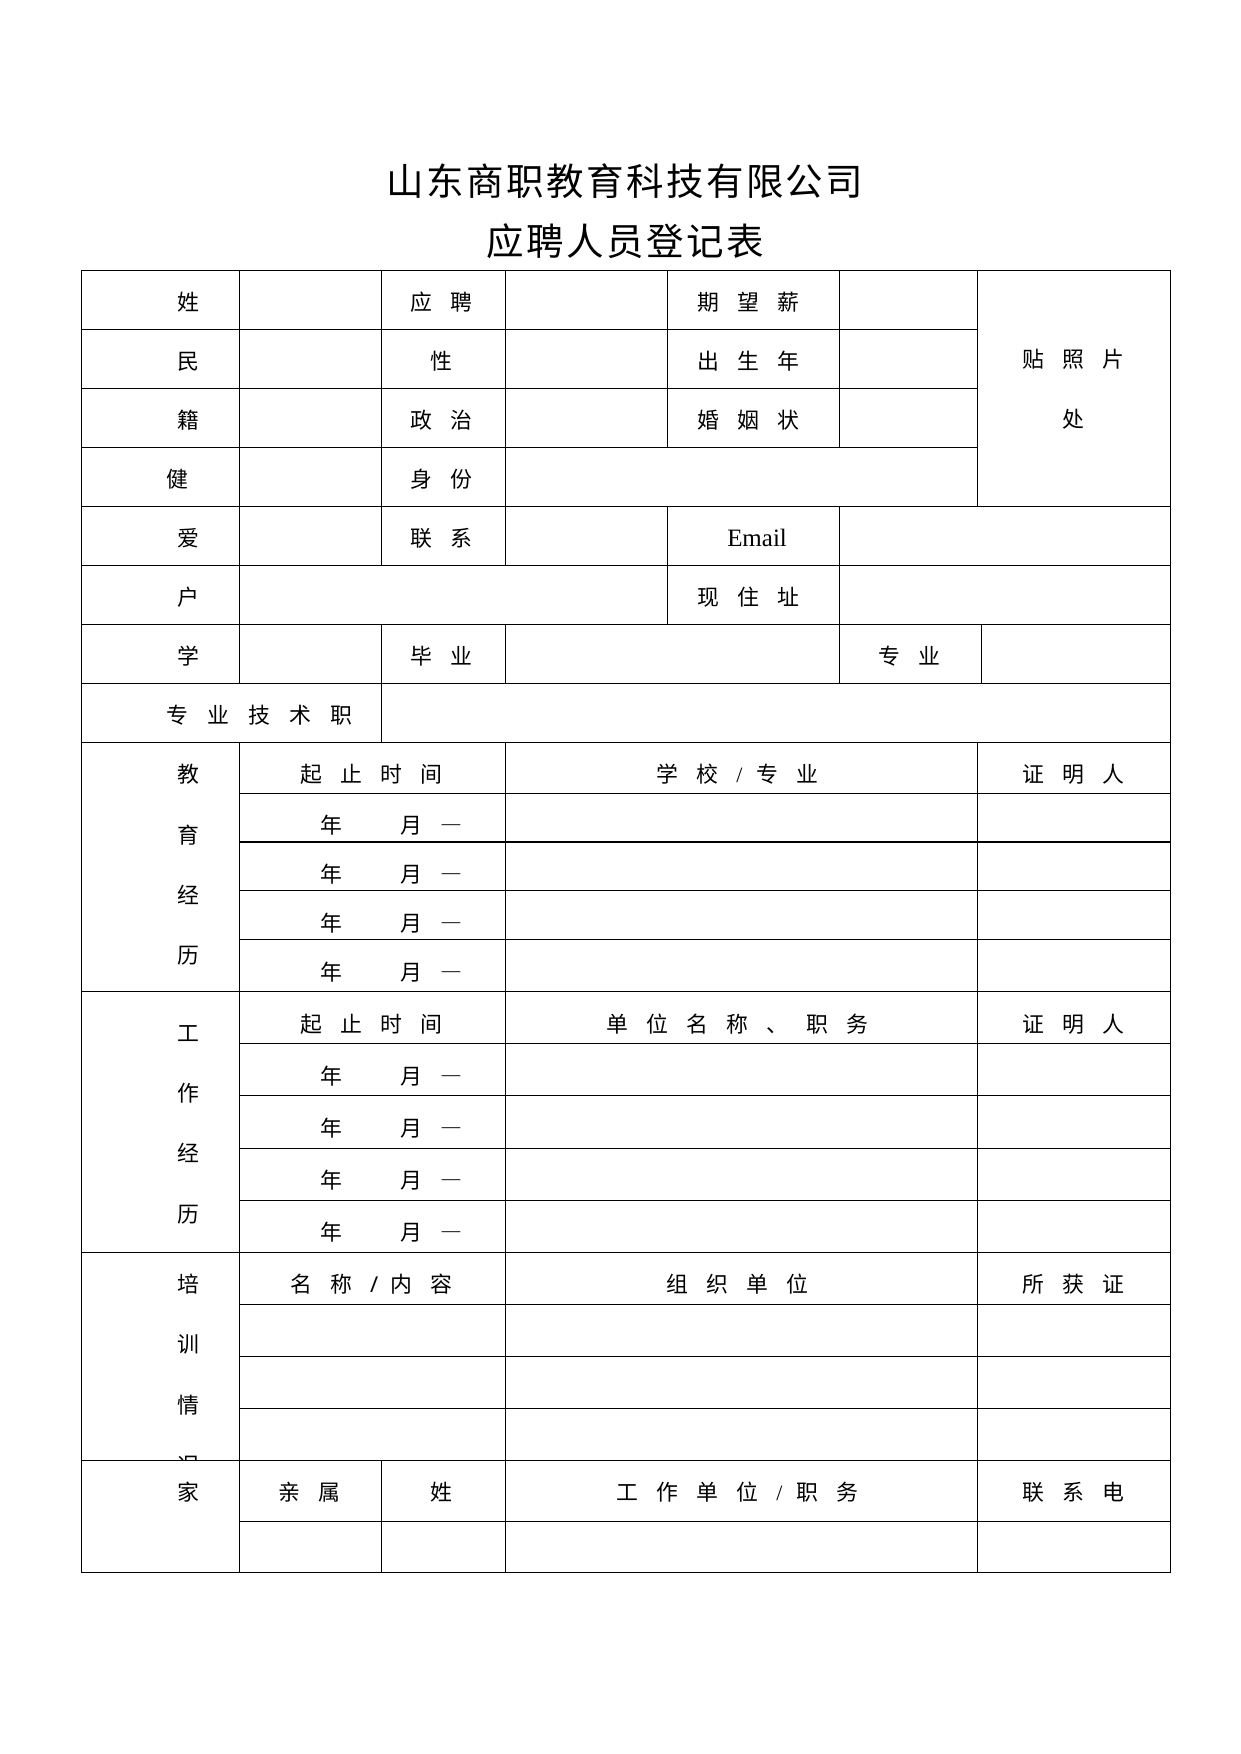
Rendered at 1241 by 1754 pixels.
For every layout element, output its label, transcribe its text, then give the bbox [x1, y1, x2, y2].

table_cell [240, 1357, 505, 1408]
table_cell [978, 1305, 1170, 1356]
table_header [506, 271, 667, 329]
table_cell [978, 1044, 1170, 1095]
table_cell [506, 1522, 977, 1572]
table_cell 起止时间 [240, 992, 505, 1043]
table_cell [506, 389, 667, 447]
table_cell [240, 330, 381, 388]
table_cell 民 族 [82, 330, 239, 388]
table_cell Email [668, 507, 839, 565]
table_cell 年 月— 年 月 [240, 1201, 505, 1252]
table_cell [240, 389, 381, 447]
table_cell 现住址 [668, 566, 839, 624]
table_header [840, 271, 977, 329]
table_cell 名称/内容 [240, 1253, 505, 1304]
table_cell 联系电话 [978, 1461, 1170, 1521]
table_cell [978, 843, 1170, 890]
table_cell [978, 794, 1170, 841]
table_header [240, 271, 381, 329]
table_cell [978, 1149, 1170, 1199]
table_cell [840, 389, 977, 447]
table_cell 健康状况 [82, 448, 239, 506]
table_cell [506, 448, 977, 506]
table_cell [506, 1305, 977, 1356]
table_cell [506, 1357, 977, 1408]
table_cell [506, 625, 839, 683]
table_cell [506, 794, 977, 841]
table_cell [978, 940, 1170, 991]
table_cell 工作单位/职务 [506, 1461, 977, 1521]
table_cell [978, 1096, 1170, 1147]
table_cell 年 月— 年 月 [240, 1044, 505, 1095]
table_cell 单位名称、职务 [506, 992, 977, 1043]
table_header 期望薪酬 [668, 271, 839, 329]
table_cell 专业技术职务任职资格 或职(执)业资格 [82, 684, 381, 742]
table_cell [978, 1409, 1170, 1460]
table_header 应聘岗位 [382, 271, 505, 329]
table_cell 证明人及电话 [978, 743, 1170, 793]
table_cell [240, 1522, 381, 1572]
table_cell 性 别 [382, 330, 505, 388]
table_cell [240, 1305, 505, 1356]
table_cell 年 月— 年 月 [240, 1149, 505, 1199]
table_cell [506, 330, 667, 388]
table_cell [840, 566, 1170, 624]
table_cell 年 月— 年 月 [240, 1096, 505, 1147]
table_cell [240, 625, 381, 683]
text 应聘人员登记表 [166, 209, 1086, 269]
table_header 姓 名 [82, 271, 239, 329]
table_cell 家庭人员 情况 [82, 1461, 239, 1572]
table_cell 培训 情况 [82, 1253, 239, 1460]
table_cell 专业 [840, 625, 981, 683]
table_cell [982, 625, 1170, 683]
table_cell [506, 1201, 977, 1252]
table_cell [382, 1522, 505, 1572]
table_cell 教育经历（大学起填） [82, 743, 239, 991]
table_cell [978, 891, 1170, 939]
text 山东商职教育科技有限公司 [166, 149, 1086, 209]
table_cell 年 月— 年 月 [240, 843, 505, 890]
table_cell [506, 1149, 977, 1199]
table_cell 毕业院校 [382, 625, 505, 683]
table_cell 婚姻状况 [668, 389, 839, 447]
table_cell [506, 1409, 977, 1460]
table_cell [240, 1409, 505, 1460]
table_cell 出生年月 [668, 330, 839, 388]
table_header 贴照片处 [978, 271, 1170, 506]
table_cell 起止时间 [240, 743, 505, 793]
table_cell [840, 330, 977, 388]
table_cell 年 月— 年 月 [240, 891, 505, 939]
table_cell 籍 贯 [82, 389, 239, 447]
table_cell [840, 507, 1170, 565]
table_cell 组织单位 [506, 1253, 977, 1304]
table_cell [506, 843, 977, 890]
table_cell [978, 1201, 1170, 1252]
table_cell [978, 1357, 1170, 1408]
table_cell 所获证书 [978, 1253, 1170, 1304]
table_cell [506, 891, 977, 939]
table_cell [978, 1522, 1170, 1572]
table_cell 亲属关系 [240, 1461, 381, 1521]
table_cell [506, 1096, 977, 1147]
table_cell [506, 507, 667, 565]
table_cell 户口所在地 [82, 566, 239, 624]
table_cell 工作经历 [82, 992, 239, 1252]
table_cell 年 月— 年 月 [240, 940, 505, 991]
table_cell 政治面貌 [382, 389, 505, 447]
table_cell 学历学位 [82, 625, 239, 683]
table_cell 证明人及电话 [978, 992, 1170, 1043]
table_cell [506, 940, 977, 991]
table_cell 爱好特长 [82, 507, 239, 565]
table_cell 年 月— 年 月 [240, 794, 505, 841]
table_cell [240, 507, 381, 565]
table_cell [240, 448, 381, 506]
table_cell 联系电话 [382, 507, 505, 565]
table_cell [240, 566, 667, 624]
table_cell 身份证号码 [382, 448, 505, 506]
table_cell 学校/专业 [506, 743, 977, 793]
table_cell [382, 684, 1170, 742]
table_cell [506, 1044, 977, 1095]
table_cell 姓 名 [382, 1461, 505, 1521]
